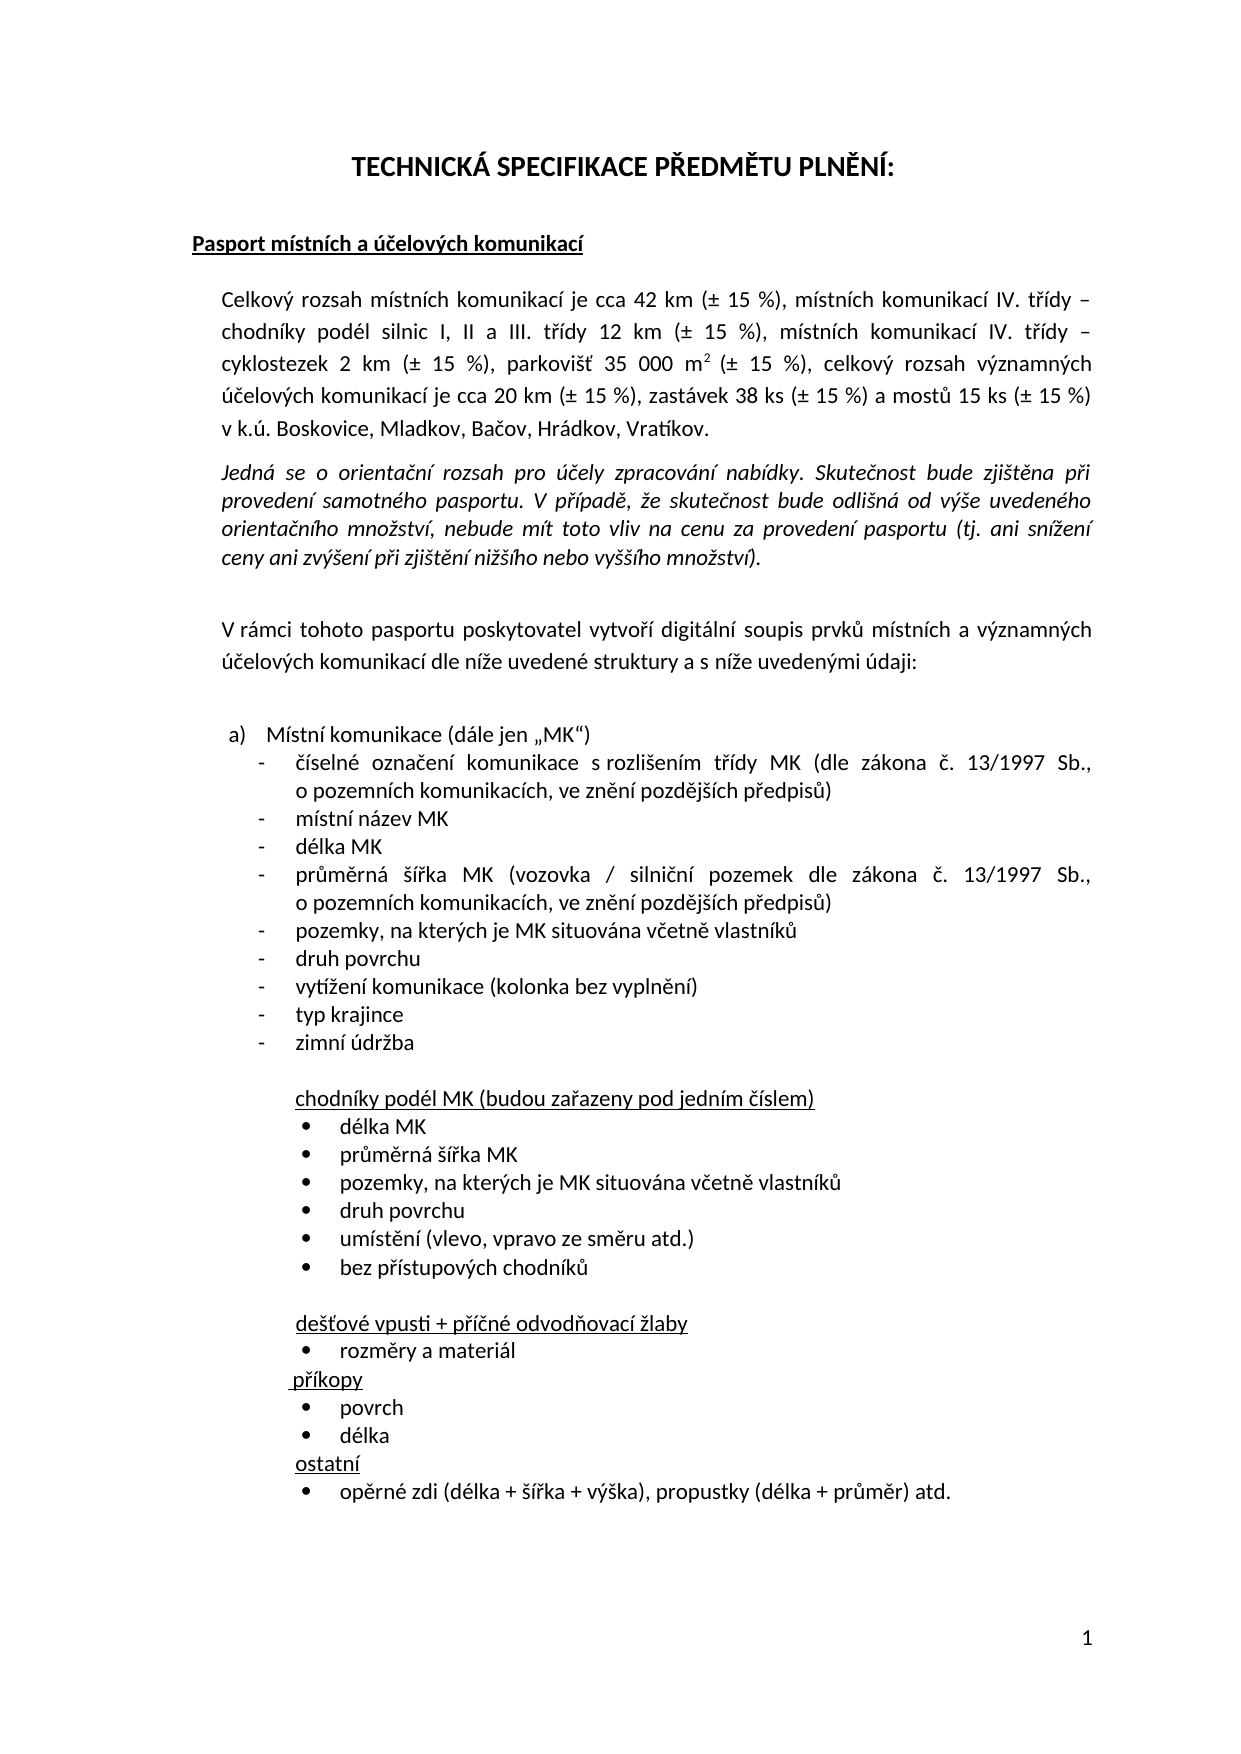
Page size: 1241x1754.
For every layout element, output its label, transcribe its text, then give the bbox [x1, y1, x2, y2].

list bez přístupových chodníků [302, 1253, 1093, 1281]
list průměrná šířka MK (vozovka / silniční pozemek dle zákona č. 13/1997 Sb., o pozemních komunikacích, ve znění pozdějších předpisů) [258, 860, 1093, 916]
list pozemky, na kterých je MK situována včetně vlastníků [302, 1168, 1093, 1197]
text TECHNICKÁ SPECIFIKACE PŘEDMĚTU PLNĚNÍ: [148, 148, 1093, 183]
list druh povrchu [302, 1197, 1093, 1224]
list umístění (vlevo, vpravo ze směru atd.) [302, 1224, 1093, 1253]
text příkopy [251, 1365, 1093, 1393]
text dešťové vpusti + příčné odvodňovací žlaby [295, 1309, 1093, 1337]
list místní název MK [258, 804, 1093, 832]
text Celkový rozsah místních komunikací je cca 42 km (± 15 %), místních komunikací IV. třídy – chodníky podél silnic I, II a III. třídy 12 km (± 15 %), místních komunikací IV. třídy – cyklostezek 2 km (± 15 %), parkovišť 35 000 m2 (± 15 %), celkový rozsah významných účelových komunikací je cca 20 km (± 15 %), zastávek 38 ks (± 15 %) a mostů 15 ks (± 15 %) v k.ú. Boskovice, Mladkov, Bačov, Hrádkov, Vratíkov. [221, 285, 1093, 442]
list Místní komunikace (dále jen „MK“) [228, 720, 1093, 748]
list rozměry a materiál [302, 1337, 1093, 1365]
list typ krajince [258, 1000, 1093, 1028]
list délka [302, 1421, 1093, 1449]
list číselné označení komunikace s rozlišením třídy MK (dle zákona č. 13/1997 Sb., o pozemních komunikacích, ve znění pozdějších předpisů) [258, 748, 1093, 804]
list vytížení komunikace (kolonka bez vyplnění) [258, 972, 1093, 1000]
list zimní údržba [258, 1028, 1093, 1056]
text Jedná se o orientační rozsah pro účely zpracování nabídky. Skutečnost bude zjištěna při provedení samotného pasportu. V případě, že skutečnost bude odlišná od výše uvedeného orientačního množství, nebude mít toto vliv na cenu za provedení pasportu (tj. ani snížení ceny ani zvýšení při zjištění nižšího nebo vyššího množství). [221, 458, 1093, 571]
text chodníky podél MK (budou zařazeny pod jedním číslem) [221, 1084, 1093, 1112]
list délka MK [258, 832, 1093, 860]
list druh povrchu [258, 944, 1093, 972]
text ostatní [221, 1449, 1093, 1477]
list povrch [302, 1393, 1093, 1421]
text Pasport místních a účelových komunikací [192, 229, 1093, 257]
text V rámci tohoto pasportu poskytovatel vytvoří digitální soupis prvků místních a významných účelových komunikací dle níže uvedené struktury a s níže uvedenými údaji: [221, 615, 1093, 676]
list pozemky, na kterých je MK situována včetně vlastníků [258, 916, 1093, 944]
list opěrné zdi (délka + šířka + výška), propustky (délka + průměr) atd. [302, 1477, 1093, 1505]
list průměrná šířka MK [302, 1141, 1093, 1168]
list délka MK [302, 1112, 1093, 1141]
